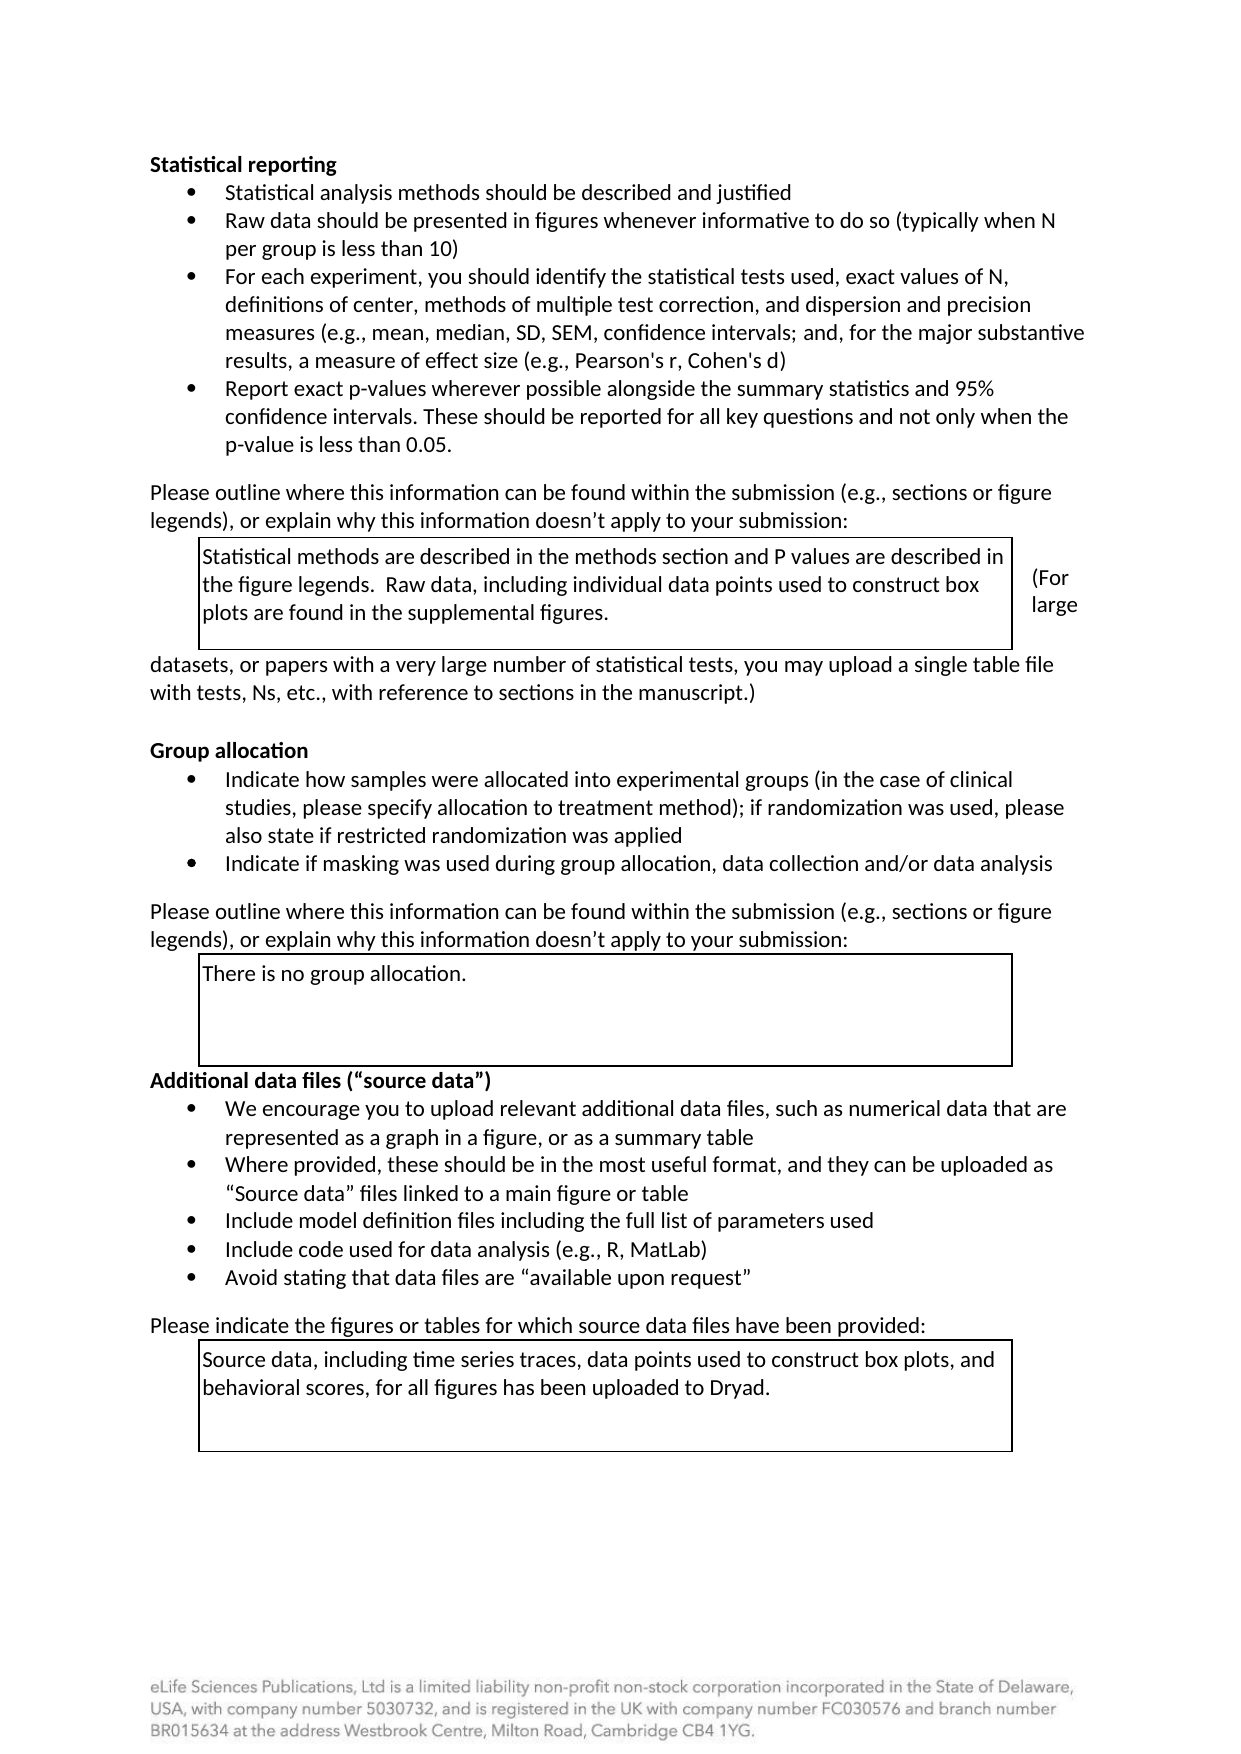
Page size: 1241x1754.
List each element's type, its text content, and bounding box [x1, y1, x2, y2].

text Statistical reporting [150, 150, 1090, 178]
text There is no group allocation. [200, 957, 1011, 989]
list For each experiment, you should identify the statistical tests used, exact values of N, definitions of center, methods of multiple test correction, and dispersion and precision measures (e.g., mean, median, SD, SEM, confidence intervals; and, for the major substantive results, a measure of effect size (e.g., Pearson's r, Cohen's d) [187, 262, 1090, 374]
text Statistical methods are described in the methods section and P values are described in the figure legends. Raw data, including individual data points used to construct box plots are found in the supplemental figures. [200, 540, 1011, 629]
text Additional data files (“source data”) [150, 984, 1090, 1094]
text Please indicate the figures or tables for which source data files have been provided: [150, 1311, 1090, 1339]
text Group allocation [150, 737, 1090, 765]
text Source data, including time series traces, data points used to construct box plots, and behavioral scores, for all figures has been uploaded to Dryad. [200, 1343, 1011, 1403]
list Indicate how samples were allocated into experimental groups (in the case of clinical studies, please specify allocation to treatment method); if randomization was used, please also state if restricted randomization was applied [187, 765, 1090, 849]
picture [0, 1635, 1241, 1754]
list We encourage you to upload relevant additional data files, such as numerical data that are represented as a graph in a figure, or as a summary table [187, 1094, 1090, 1151]
list Include code used for data analysis (e.g., R, MatLab) [187, 1235, 1090, 1263]
list Avoid stating that data files are “available upon request” [187, 1263, 1090, 1291]
list Include model definition files including the full list of parameters used [187, 1207, 1090, 1235]
list Where provided, these should be in the most useful format, and they can be uploaded as “Source data” files linked to a main figure or table [187, 1151, 1090, 1207]
list Indicate if masking was used during group allocation, data collection and/or data analysis [187, 849, 1090, 877]
list Report exact p-values wherever possible alongside the summary statistics and 95% confidence intervals. These should be reported for all key questions and not only when the p-value is less than 0.05. [187, 374, 1090, 458]
text (For large datasets, or papers with a very large number of statistical tests, you may upload a single table file with tests, Ns, etc., with reference to sections in the manuscript.) [150, 563, 1090, 706]
list Raw data should be presented in figures whenever informative to do so (typically when N per group is less than 10) [187, 206, 1090, 262]
list Statistical analysis methods should be described and justified [187, 178, 1090, 206]
